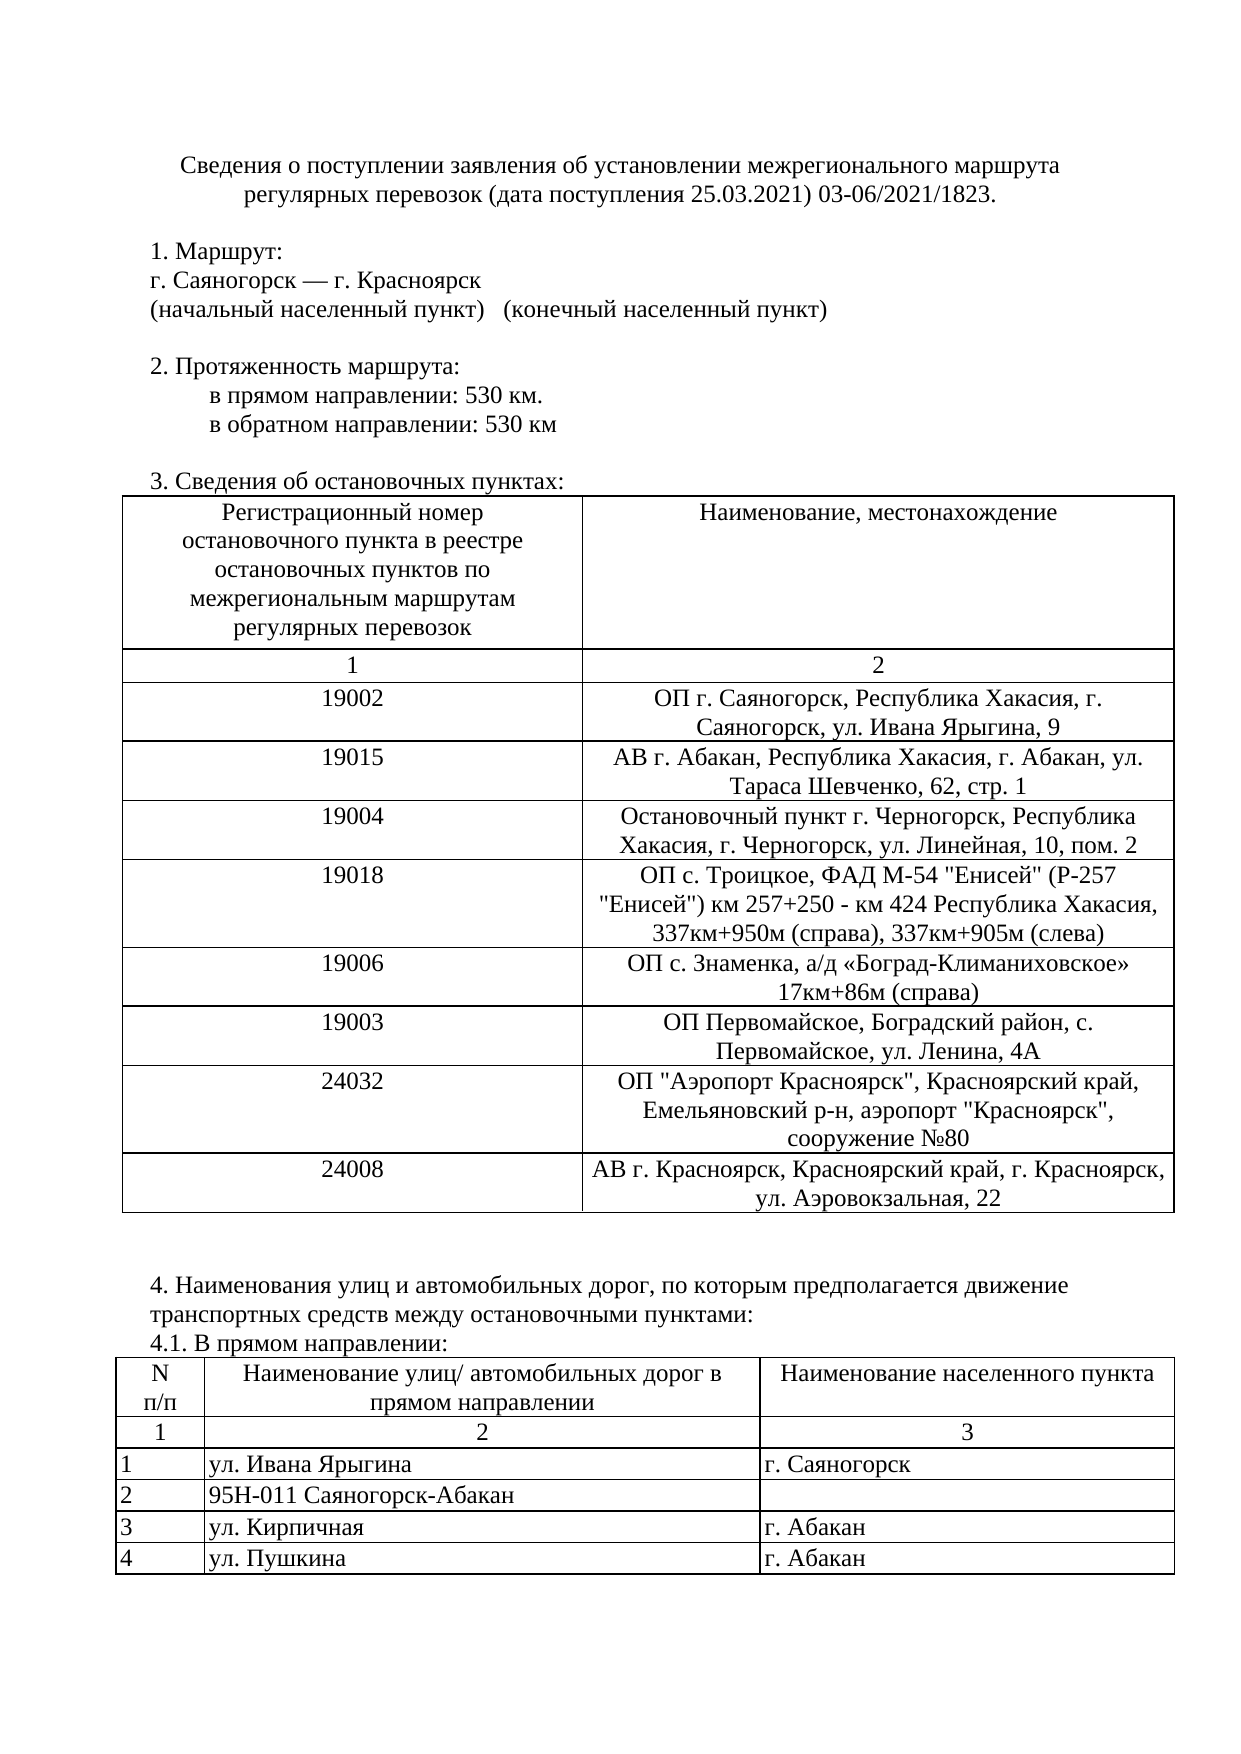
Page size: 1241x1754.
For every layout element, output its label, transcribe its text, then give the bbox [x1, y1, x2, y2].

table_cell ОП г. Саяногорск, Республика Хакасия, г. Саяногорск, ул. Ивана Ярыгина, 9 [583, 683, 1173, 740]
table_cell 2 [117, 1480, 204, 1510]
text 4. Наименования улиц и автомобильных дорог, по которым предполагается движение транспортных средств между остановочными пунктами: [150, 1270, 1090, 1328]
text 1. Маршрут: [150, 236, 1090, 265]
table_cell 2 [205, 1417, 759, 1447]
table_cell ОП "Аэропорт Красноярск", Красноярский край, Емельяновский р-н, аэропорт "Красноярск", сооружение №80 [583, 1066, 1173, 1152]
table_cell ОП с. Троицкое, ФАД М-54 "Енисей" (Р-257 "Енисей") км 257+250 - км 424 Республика Хакасия, 337км+950м (справа), 337км+905м (слева) [583, 860, 1173, 946]
text 2. Протяженность маршрута: [150, 351, 1090, 380]
table_cell 19003 [123, 1007, 582, 1064]
table_cell 1 [117, 1417, 204, 1447]
table_cell ул. Пушкина [205, 1543, 759, 1573]
table_cell 24032 [123, 1066, 582, 1152]
text в прямом направлении: 530 км. [150, 380, 1090, 409]
table_header Наименование населенного пункта [761, 1358, 1174, 1416]
table_cell 1 [117, 1449, 204, 1479]
table_cell Остановочный пункт г. Черногорск, Республика Хакасия, г. Черногорск, ул. Линейная, 10, пом. 2 [583, 801, 1173, 858]
table_cell г. Абакан [761, 1543, 1174, 1573]
table_cell 95Н-011 Саяногорск-Абакан [205, 1480, 759, 1510]
table_cell 19002 [123, 683, 582, 740]
table_cell 4 [117, 1543, 204, 1573]
text 3. Сведения об остановочных пунктах: [150, 466, 1090, 495]
table_cell 19015 [123, 742, 582, 799]
table_cell ОП с. Знаменка, а/д «Боград-Климаниховское» 17км+86м (справа) [583, 948, 1173, 1005]
text (начальный населенный пункт) (конечный населенный пункт) [150, 294, 1090, 322]
text 4.1. В прямом направлении: [150, 1328, 1090, 1357]
table_cell 3 [117, 1512, 204, 1542]
table_cell ул. Ивана Ярыгина [205, 1449, 759, 1479]
table_header Регистрационный номер остановочного пункта в реестре остановочных пунктов по межрегиональным маршрутам регулярных перевозок [123, 497, 582, 648]
table_header N п/п [117, 1358, 204, 1416]
table_cell г. Саяногорск [761, 1449, 1174, 1479]
table_cell г. Абакан [761, 1512, 1174, 1542]
table_cell 2 [583, 650, 1173, 681]
text Сведения о поступлении заявления об установлении межрегионального маршрута регулярных перевозок (дата поступления 25.03.2021) 03-06/2021/1823. [150, 150, 1090, 207]
table_cell [761, 1480, 1174, 1510]
table_header Наименование, местонахождение [583, 497, 1173, 648]
table_cell 19006 [123, 948, 582, 1005]
table_cell АВ г. Абакан, Республика Хакасия, г. Абакан, ул. Тараса Шевченко, 62, стр. 1 [583, 742, 1173, 799]
text в обратном направлении: 530 км [150, 409, 1090, 437]
table_cell ОП Первомайское, Боградский район, с. Первомайское, ул. Ленина, 4А [583, 1007, 1173, 1064]
table_cell 19018 [123, 860, 582, 946]
text г. Саяногорск — г. Красноярск [150, 265, 1090, 294]
table_cell ул. Кирпичная [205, 1512, 759, 1542]
table_cell 3 [761, 1417, 1174, 1447]
table_header Наименование улиц/ автомобильных дорог в прямом направлении [205, 1358, 759, 1416]
table_cell 24008 [123, 1154, 582, 1211]
table_cell 1 [123, 650, 582, 681]
table_cell АВ г. Красноярск, Красноярский край, г. Красноярск, ул. Аэровокзальная, 22 [583, 1154, 1173, 1211]
table_cell 19004 [123, 801, 582, 858]
